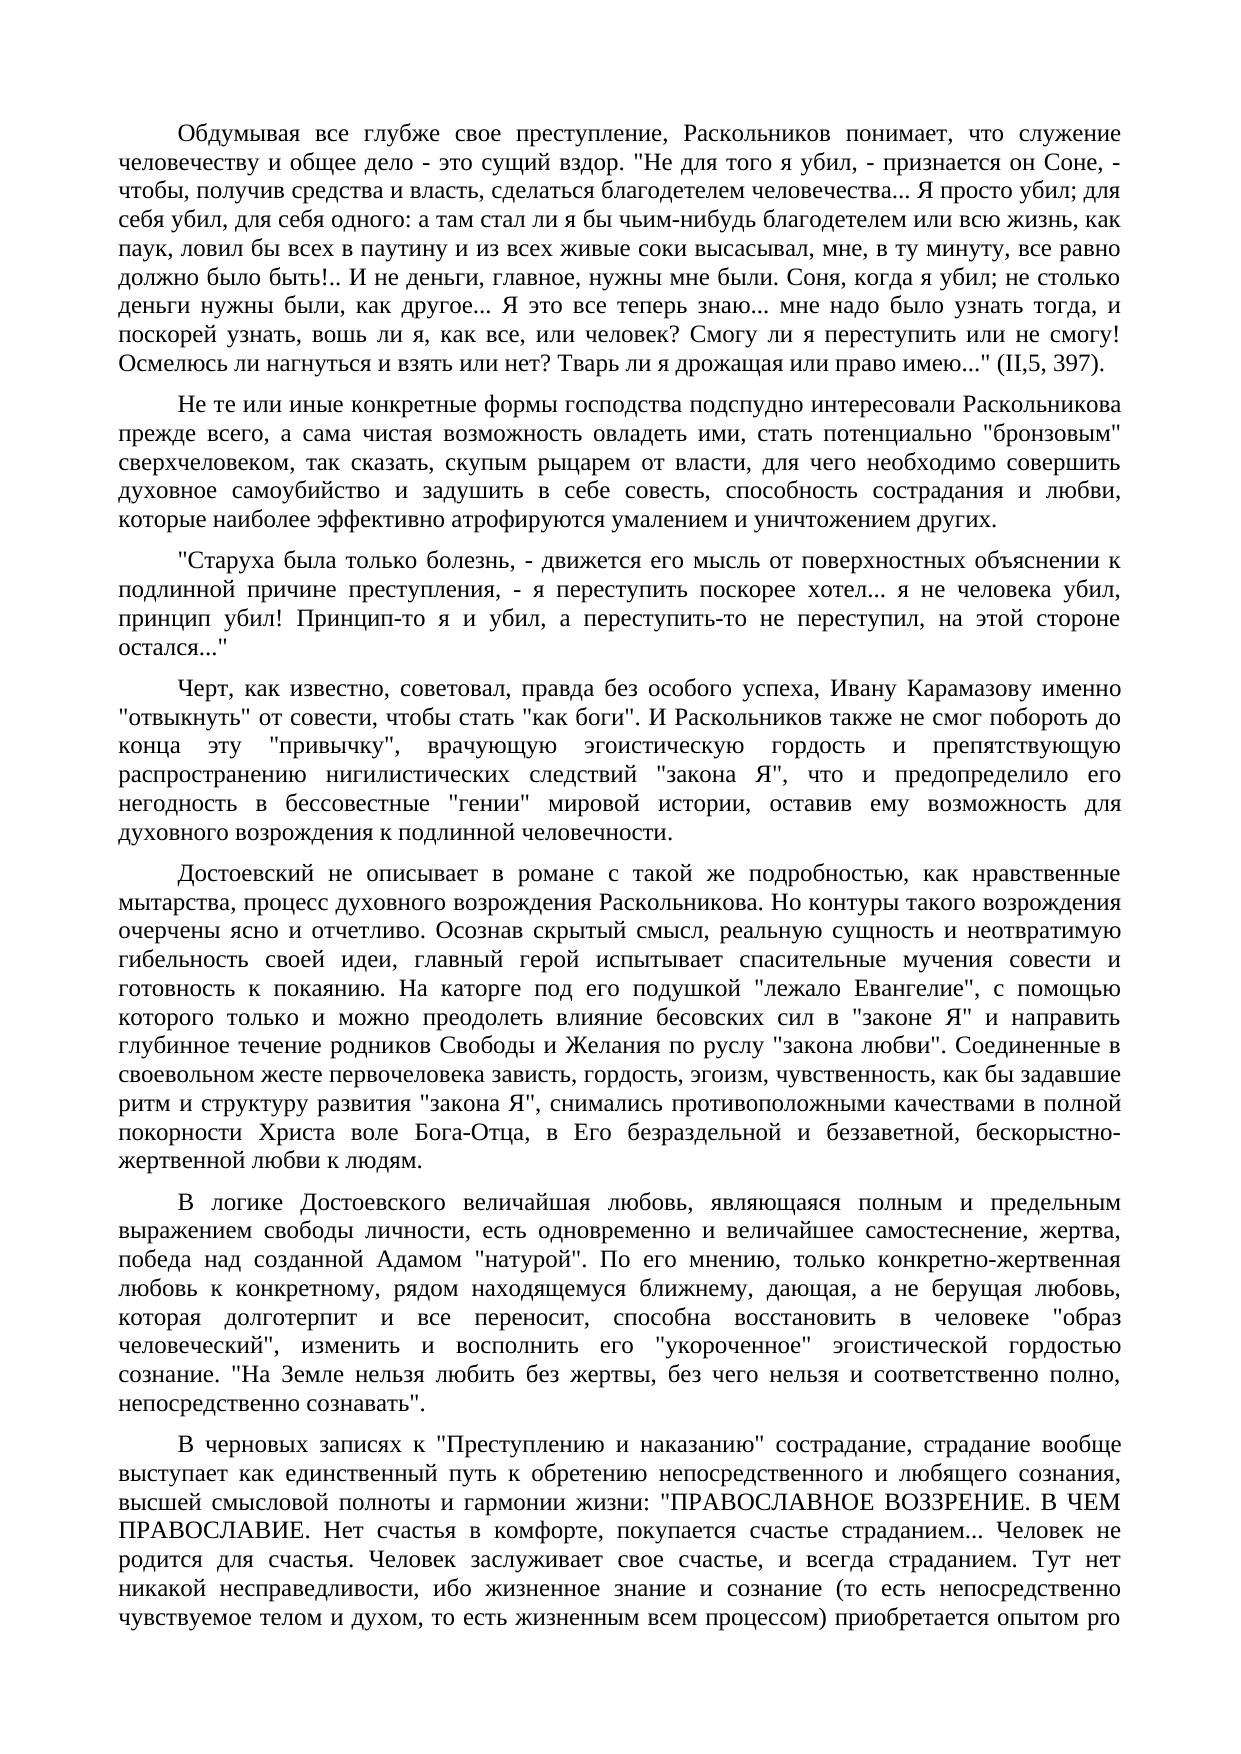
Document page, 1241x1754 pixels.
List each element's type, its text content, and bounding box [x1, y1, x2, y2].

text Не те или иные конкретные формы господства подспудно интересовали Раскольникова прежде всего, а сама чистая возможность овладеть ими, стать потенциально "бронзовым" сверхчеловеком, так сказать, скупым рыцарем от власти, для чего необходимо совершить духовное самоубийство и задушить в себе совесть, способность сострадания и любви, которые наиболее эффективно атрофируются умалением и уничтожением других. [118, 389, 1122, 533]
text Достоевский не описывает в романе с такой же подробностью, как нравственные мытарства, процесс духовного возрождения Раскольникова. Но контуры такого возрождения очерчены ясно и отчетливо. Осознав скрытый смысл, реальную сущность и неотвратимую гибельность своей идеи, главный герой испытывает спасительные мучения совести и готовность к покаянию. На каторге под его подушкой "лежало Евангелие", с помощью которого только и можно преодолеть влияние бесовских сил в "законе Я" и направить глубинное течение родников Свободы и Желания по руслу "закона любви". Соединенные в своевольном жесте первочеловека зависть, гордость, эгоизм, чувственность, как бы задавшие ритм и структуру развития "закона Я", снимались противоположными качествами в полной покорности Христа воле Бога-Отца, в Его безраздельной и беззаветной, бескорыстно-жертвенной любви к людям. [118, 858, 1122, 1174]
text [118, 1429, 1122, 1631]
text "Старуха была только болезнь, - движется его мысль от поверхностных объяснении к подлинной причине преступления, - я переступить поскорее хотел... я не человека убил, принцип убил! Принцип-то я и убил, а переступить-то не переступил, на этой стороне остался..." [118, 546, 1122, 661]
text Черт, как известно, советовал, правда без особого успеха, Ивану Карамазову именно "отвыкнуть" от совести, чтобы стать "как боги". И Раскольников также не смог побороть до конца эту "привычку", врачующую эгоистическую гордость и препятствующую распространению нигилистических следствий "закона Я", что и предопределило его негодность в бессовестные "гении" мировой истории, оставив ему возможность для духовного возрождения к подлинной человечности. [118, 673, 1122, 846]
text Обдумывая все глубже свое преступление, Раскольников понимает, что служение человечеству и общее дело - это сущий вздор. "Не для того я убил, - признается он Соне, - чтобы, получив средства и власть, сделаться благодетелем человечества... Я просто убил; для себя убил, для себя одного: а там стал ли я бы чьим-нибудь благодетелем или всю жизнь, как паук, ловил бы всех в паутину и из всех живые соки высасывал, мне, в ту минуту, все равно должно было быть!.. И не деньги, главное, нужны мне были. Соня, когда я убил; не столько деньги нужны были, как другое... Я это все теперь знаю... мне надо было узнать тогда, и поскорей узнать, вошь ли я, как все, или человек? Смогу ли я переступить или не смогу! Осмелюсь ли нагнуться и взять или нет? Тварь ли я дрожащая или право имею..." (II,5, 397). [118, 118, 1122, 377]
text В логике Достоевского величайшая любовь, являющаяся полным и предельным выражением свободы личности, есть одновременно и величайшее самостеснение, жертва, победа над созданной Адамом "натурой". По его мнению, только конкретно-жертвенная любовь к конкретному, рядом находящемуся ближнему, дающая, а не берущая любовь, которая долготерпит и все переносит, способна восстановить в человеке "образ человеческий", изменить и восполнить его "укороченное" эгоистической гордостью сознание. "На Земле нельзя любить без жертвы, без чего нельзя и соответственно полно, непосредственно сознавать". [118, 1187, 1122, 1417]
